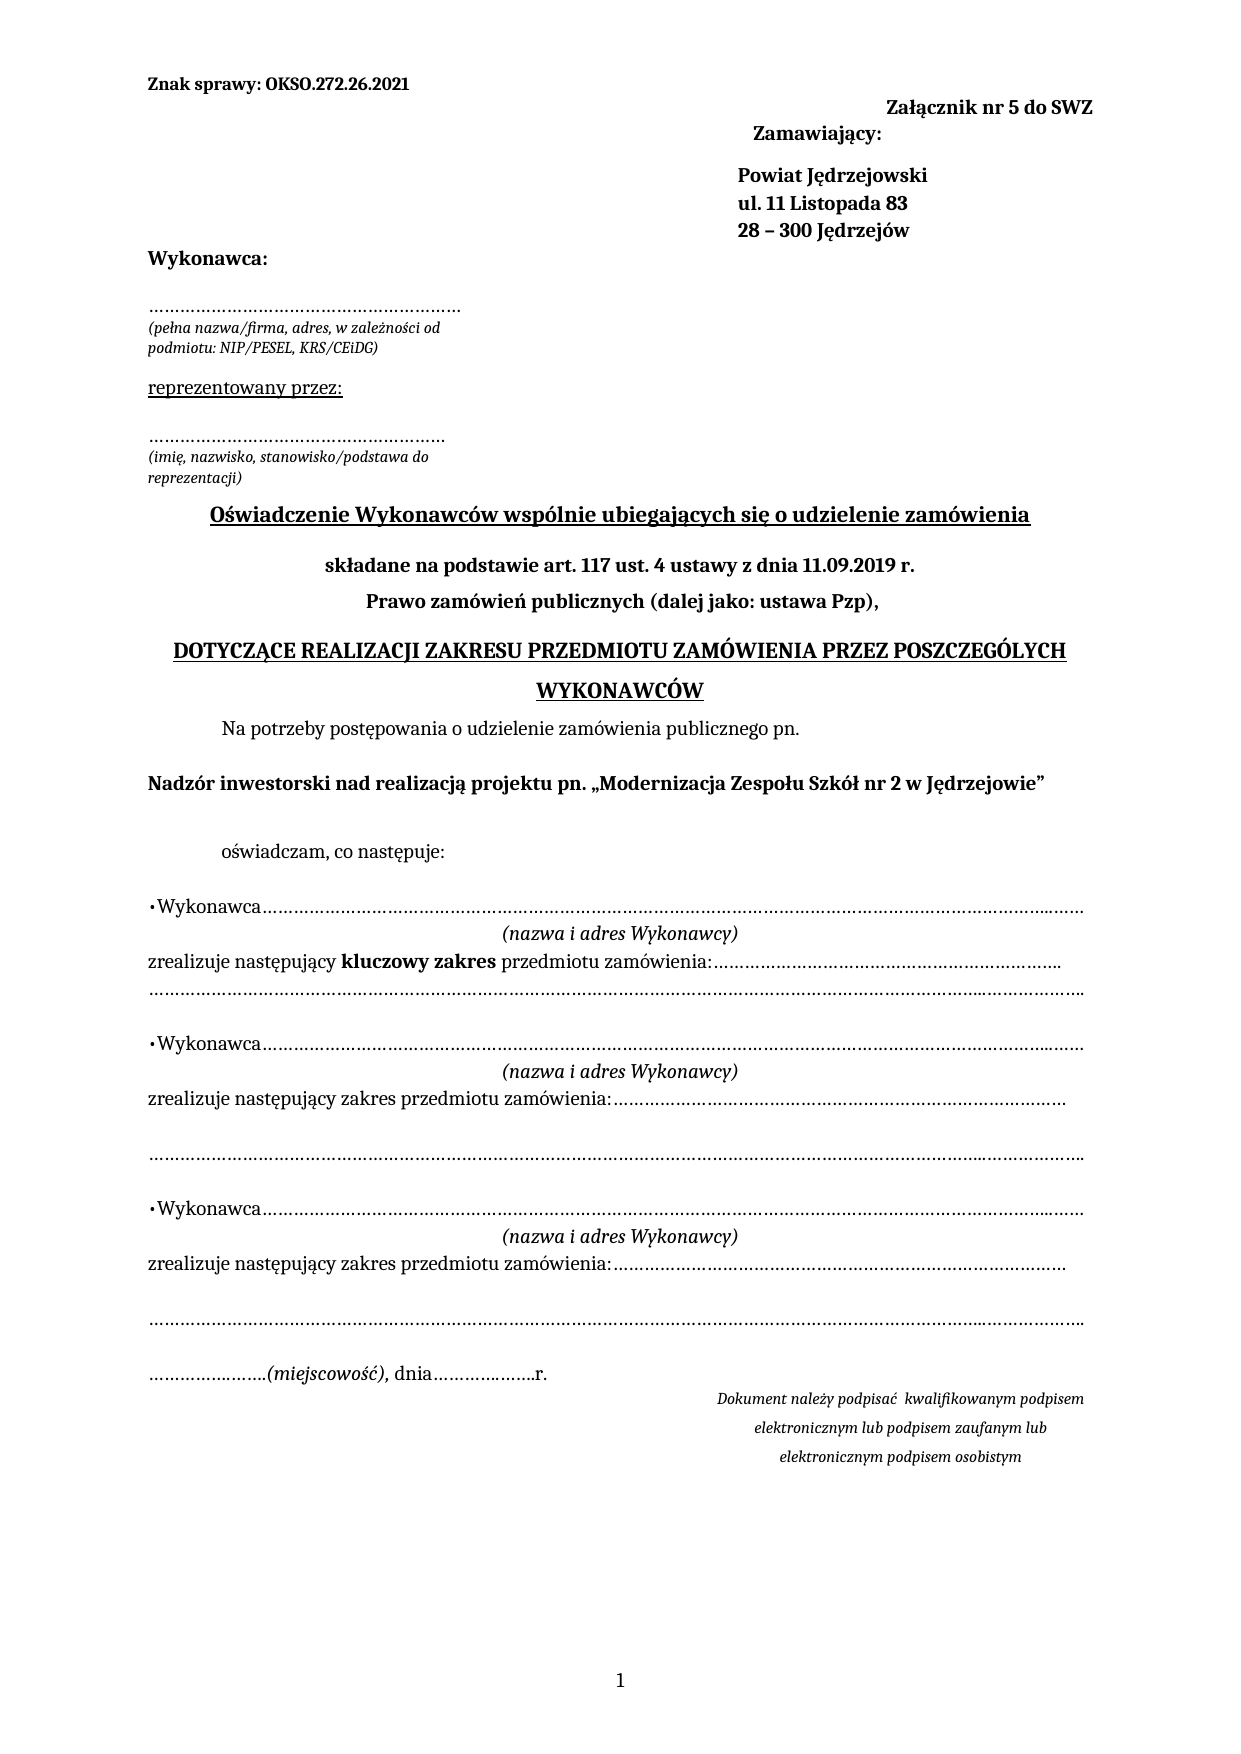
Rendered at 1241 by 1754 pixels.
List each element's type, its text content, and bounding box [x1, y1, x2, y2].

text 28 – 300 Jędrzejów [709, 219, 1093, 243]
text Na potrzeby postępowania o udzielenie zamówienia publicznego pn. [148, 717, 1093, 741]
text ………………………………………………… [148, 424, 472, 448]
text ……………………………………………………………………………………………………………………………………………..………………. [148, 1307, 1093, 1331]
text ……………………………………………………………………………………………………………………………………………..………………. [148, 977, 1093, 1001]
text zrealizuje następujący zakres przedmiotu zamówienia:…………………………………………………………………………… [148, 1087, 1093, 1111]
text Prawo zamówień publicznych (dalej jako: ustawa Pzp), [148, 589, 1093, 613]
text Zamawiający: [753, 121, 1093, 145]
text zrealizuje następujący zakres przedmiotu zamówienia:…………………………………………………………………………… [148, 1252, 1093, 1276]
text składane na podstawie art. 117 ust. 4 ustawy z dnia 11.09.2019 r. [148, 554, 1093, 578]
text •Wykonawca……………………………………………………………………………………………………………………………………..…… [148, 894, 1093, 918]
text zrealizuje następujący kluczowy zakres przedmiotu zamówienia:…………………………………………………………. [148, 949, 1093, 973]
text Powiat Jędrzejowski [148, 164, 1093, 188]
text (nazwa i adres Wykonawcy) [148, 1059, 1093, 1083]
text oświadczam, co następuje: [148, 839, 1093, 863]
text Załącznik nr 5 do SWZ [694, 95, 1093, 119]
text (pełna nazwa/firma, adres, w zależności od podmiotu: NIP/PESEL, KRS/CEiDG) [148, 318, 472, 358]
text (nazwa i adres Wykonawcy) [148, 1224, 1093, 1248]
text ul. 11 Listopada 83 [148, 191, 1093, 215]
text Wykonawca: [148, 246, 1093, 270]
text (nazwa i adres Wykonawcy) [148, 922, 1093, 946]
text Dokument należy podpisać kwalifikowanym podpisem elektronicznym lub podpisem zaufanym lub elektronicznym podpisem osobistym [709, 1389, 1093, 1466]
text ……………………………………………………………………………………………………………………………………………..………………. [148, 1142, 1093, 1166]
text Nadzór inwestorski nad realizacją projektu pn. „Modernizacja Zespołu Szkół nr 2 w Jędrzejowie” [148, 772, 1093, 796]
text •Wykonawca……………………………………………………………………………………………………………………………………..…… [148, 1197, 1093, 1221]
text (imię, nazwisko, stanowisko/podstawa do reprezentacji) [148, 448, 472, 488]
text DOTYCZĄCE REALIZACJI ZAKRESU PRZEDMIOTU ZAMÓWIENIA PRZEZ POSZCZEGÓLYCH WYKONAWCÓW [148, 638, 1093, 704]
text Oświadczenie Wykonawców wspólnie ubiegających się o udzielenie zamówienia [148, 502, 1093, 528]
text …………….…….(miejscowość), dnia………….…….r. [148, 1362, 1093, 1386]
text …………………………………………………… [148, 294, 472, 318]
text •Wykonawca……………………………………………………………………………………………………………………………………..…… [148, 1032, 1093, 1056]
text Znak sprawy: OKSO.272.26.2021 [148, 74, 1088, 95]
text reprezentowany przez: [148, 376, 1093, 400]
